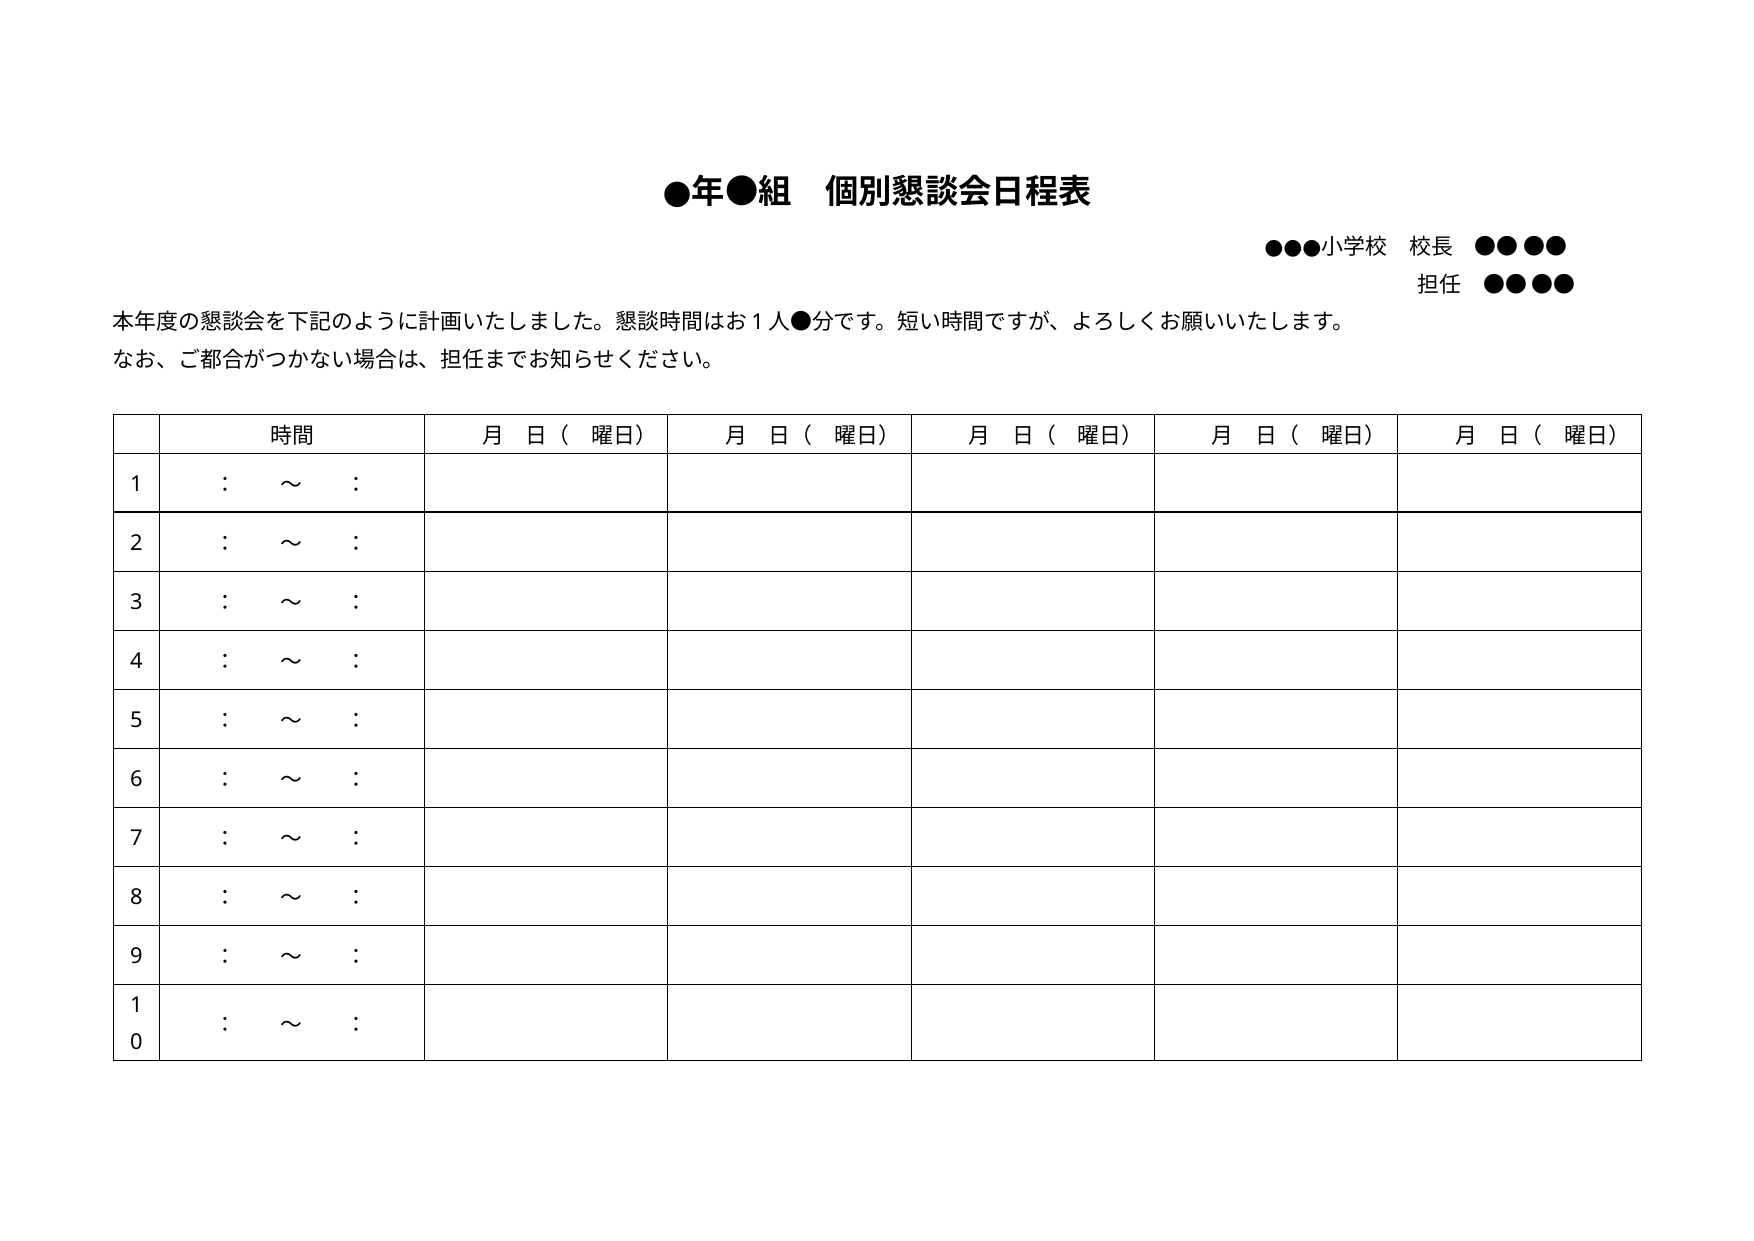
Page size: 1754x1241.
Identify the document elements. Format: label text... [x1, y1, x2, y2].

table_cell [668, 513, 911, 571]
table_cell [1398, 926, 1641, 984]
table_cell 6 [114, 749, 159, 807]
table_cell [1398, 867, 1641, 925]
table_cell ： ～ ： [160, 513, 424, 571]
table_cell ： ～ ： [160, 454, 424, 511]
table_cell [425, 513, 667, 571]
table_cell [1155, 749, 1397, 807]
table_cell [912, 867, 1154, 925]
table_cell [425, 985, 667, 1060]
table_cell 4 [114, 631, 159, 689]
table_cell [425, 454, 667, 511]
table_cell [1155, 926, 1397, 984]
table_cell [425, 631, 667, 689]
table_cell [668, 572, 911, 629]
table_cell [1155, 867, 1397, 925]
table_cell [425, 867, 667, 925]
text ●年●組 個別懇談会日程表 [112, 151, 1641, 226]
table_cell [668, 749, 911, 807]
table_cell ： ～ ： [160, 867, 424, 925]
table_header 時間 [160, 415, 424, 452]
table_cell [425, 926, 667, 984]
table_cell [425, 749, 667, 807]
table_cell ： ～ ： [160, 690, 424, 748]
table_cell [425, 690, 667, 748]
text 本年度の懇談会を下記のように計画いたしました。懇談時間はお1人●分です。短い時間ですが、よろしくお願いいたします。 [112, 301, 1641, 339]
table_cell [1398, 690, 1641, 748]
table_header [114, 415, 159, 452]
table_header 月 日（ 曜日） [912, 415, 1154, 452]
table_cell [668, 454, 911, 511]
table_cell 5 [114, 690, 159, 748]
table_cell [1155, 985, 1397, 1060]
table_cell [912, 985, 1154, 1060]
table_cell ： ～ ： [160, 749, 424, 807]
table_cell [668, 808, 911, 866]
table_cell [1398, 513, 1641, 571]
table_header 月 日（ 曜日） [1398, 415, 1641, 452]
table_cell 10 [114, 985, 159, 1060]
text 担任 ●● ●● [112, 264, 1641, 301]
table_cell [912, 572, 1154, 629]
table_cell [1398, 454, 1641, 511]
table_cell [1398, 631, 1641, 689]
table_cell [912, 749, 1154, 807]
table_cell [425, 572, 667, 629]
table_cell [912, 690, 1154, 748]
table_cell [912, 513, 1154, 571]
table_header 月 日（ 曜日） [1155, 415, 1397, 452]
table_cell [1155, 808, 1397, 866]
table_cell [912, 454, 1154, 511]
table_cell [912, 926, 1154, 984]
table_cell 9 [114, 926, 159, 984]
table_cell [1398, 808, 1641, 866]
table_cell 8 [114, 867, 159, 925]
table_cell ： ～ ： [160, 926, 424, 984]
table_cell [1398, 572, 1641, 629]
table_cell ： ～ ： [160, 631, 424, 689]
table_cell [1398, 749, 1641, 807]
table_cell [425, 808, 667, 866]
table_cell [668, 690, 911, 748]
table_header 月 日（ 曜日） [425, 415, 667, 452]
table_cell 1 [114, 454, 159, 511]
table_cell ： ～ ： [160, 808, 424, 866]
table_cell [1398, 985, 1641, 1060]
table_cell 7 [114, 808, 159, 866]
table_cell [1155, 631, 1397, 689]
text ●●●小学校 校長 ●● ●● [112, 226, 1641, 264]
table_cell [1155, 572, 1397, 629]
table_cell 2 [114, 513, 159, 571]
table_cell [668, 985, 911, 1060]
table_cell [668, 631, 911, 689]
table_cell [1155, 513, 1397, 571]
table_cell [912, 808, 1154, 866]
text なお、ご都合がつかない場合は、担任までお知らせください。 [112, 339, 1641, 376]
table_cell [668, 926, 911, 984]
table_header 月 日（ 曜日） [668, 415, 911, 452]
table_cell [1155, 454, 1397, 511]
table_cell [1155, 690, 1397, 748]
table_cell ： ～ ： [160, 985, 424, 1060]
table_cell ： ～ ： [160, 572, 424, 629]
table_cell [912, 631, 1154, 689]
table_cell [668, 867, 911, 925]
table_cell 3 [114, 572, 159, 629]
